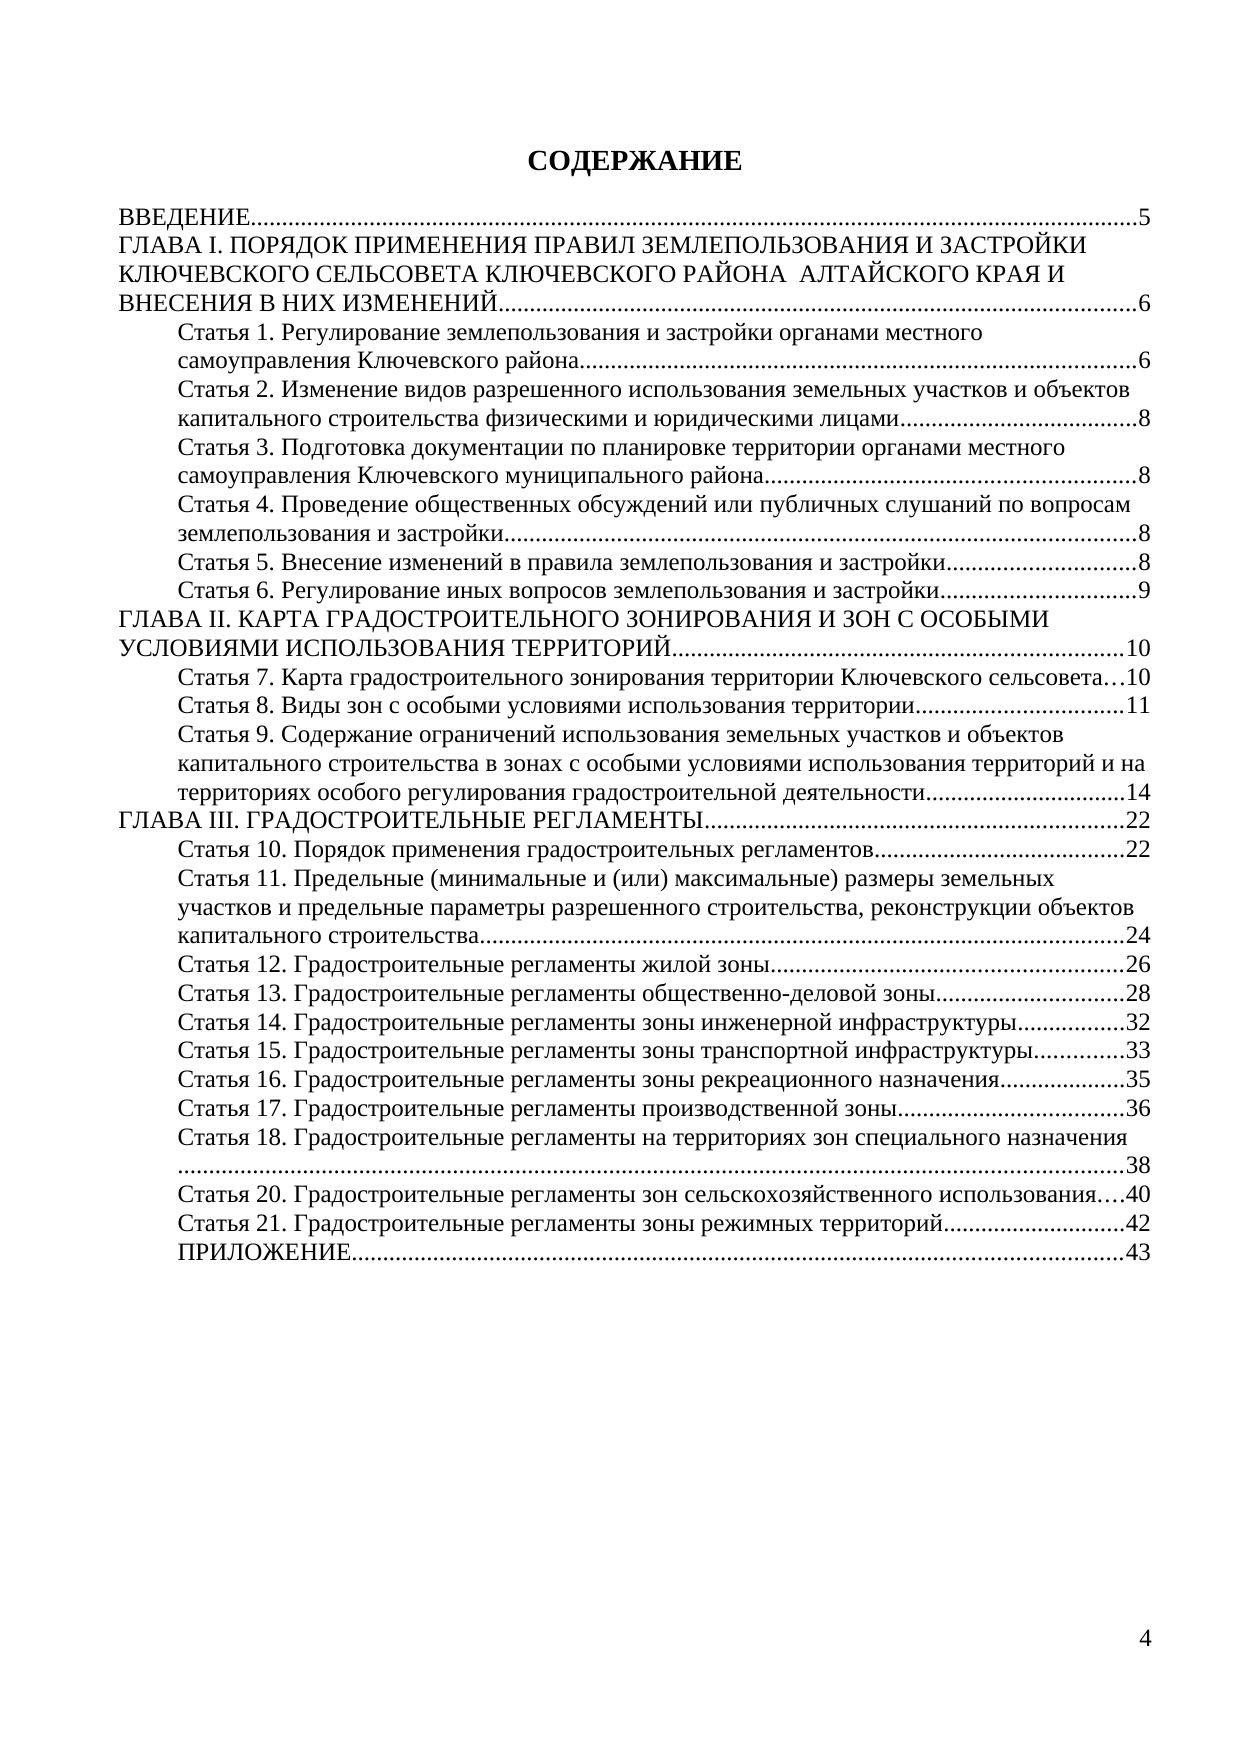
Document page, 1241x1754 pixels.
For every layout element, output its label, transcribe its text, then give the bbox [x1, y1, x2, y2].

text Статья 3. Подготовка документации по планировке территории органами местного самоуправления Ключевского муниципального района 8 [177, 432, 1152, 489]
text Статья 2. Изменение видов разрешенного использования земельных участков и объектов капитального строительства физическими и юридическими лицами 8 [177, 374, 1152, 432]
text Глава II. Карта градостроительного зонирования и зон с особыми условиями использования территорий 10 [118, 604, 1152, 662]
text Статья 21. Градостроительные регламенты зоны режимных территорий 42 [177, 1208, 1152, 1237]
text Статья 7. Карта градостроительного зонирования территории Ключевского сельсовета 10 [177, 662, 1152, 690]
text Статья 12. Градостроительные регламенты жилой зоны 26 [177, 949, 1152, 978]
text Статья 10. Порядок применения градостроительных регламентов 22 [177, 834, 1152, 863]
text Статья 6. Регулирование иных вопросов землепользования и застройки 9 [177, 575, 1152, 604]
text Статья 13. Градостроительные регламенты общественно-деловой зоны 28 [177, 978, 1152, 1007]
text Введение 5 [118, 202, 1152, 230]
text Содержание [118, 143, 1152, 177]
text ПРИЛОЖЕНИЕ 43 [177, 1237, 1152, 1265]
text Статья 8. Виды зон с особыми условиями использования территории 11 [177, 690, 1152, 719]
text Статья 1. Регулирование землепользования и застройки органами местного самоуправления Ключевского района 6 [177, 317, 1152, 374]
text Статья 17. Градостроительные регламенты производственной зоны 36 [177, 1093, 1152, 1122]
text Статья 5. Внесение изменений в правила землепользования и застройки 8 [177, 547, 1152, 575]
text Статья 14. Градостроительные регламенты зоны инженерной инфраструктуры 32 [177, 1007, 1152, 1035]
text Статья 15. Градостроительные регламенты зоны транспортной инфраструктуры 33 [177, 1035, 1152, 1064]
text Статья 16. Градостроительные регламенты зоны рекреационного назначения 35 [177, 1064, 1152, 1093]
text Глава I. Порядок применения Правил землепользования и застройки Ключевского сельсовета Ключевского района Алтайского края и внесения в них изменений 6 [118, 230, 1152, 317]
text Статья 4. Проведение общественных обсуждений или публичных слушаний по вопросам землепользования и застройки 8 [177, 489, 1152, 547]
text Глава III. Градостроительные регламенты 22 [118, 805, 1152, 834]
text Статья 11. Предельные (минимальные и (или) максимальные) размеры земельных участков и предельные параметры разрешенного строительства, реконструкции объектов капитального строительства 24 [177, 863, 1152, 949]
text Статья 18. Градостроительные регламенты на территориях зон специального назначения 38 [177, 1122, 1152, 1179]
text Статья 9. Содержание ограничений использования земельных участков и объектов капитального строительства в зонах с особыми условиями использования территорий и на территориях особого регулирования градостроительной деятельности 14 [177, 719, 1152, 805]
text Статья 20. Градостроительные регламенты зон сельскохозяйственного использования 40 [177, 1179, 1152, 1208]
